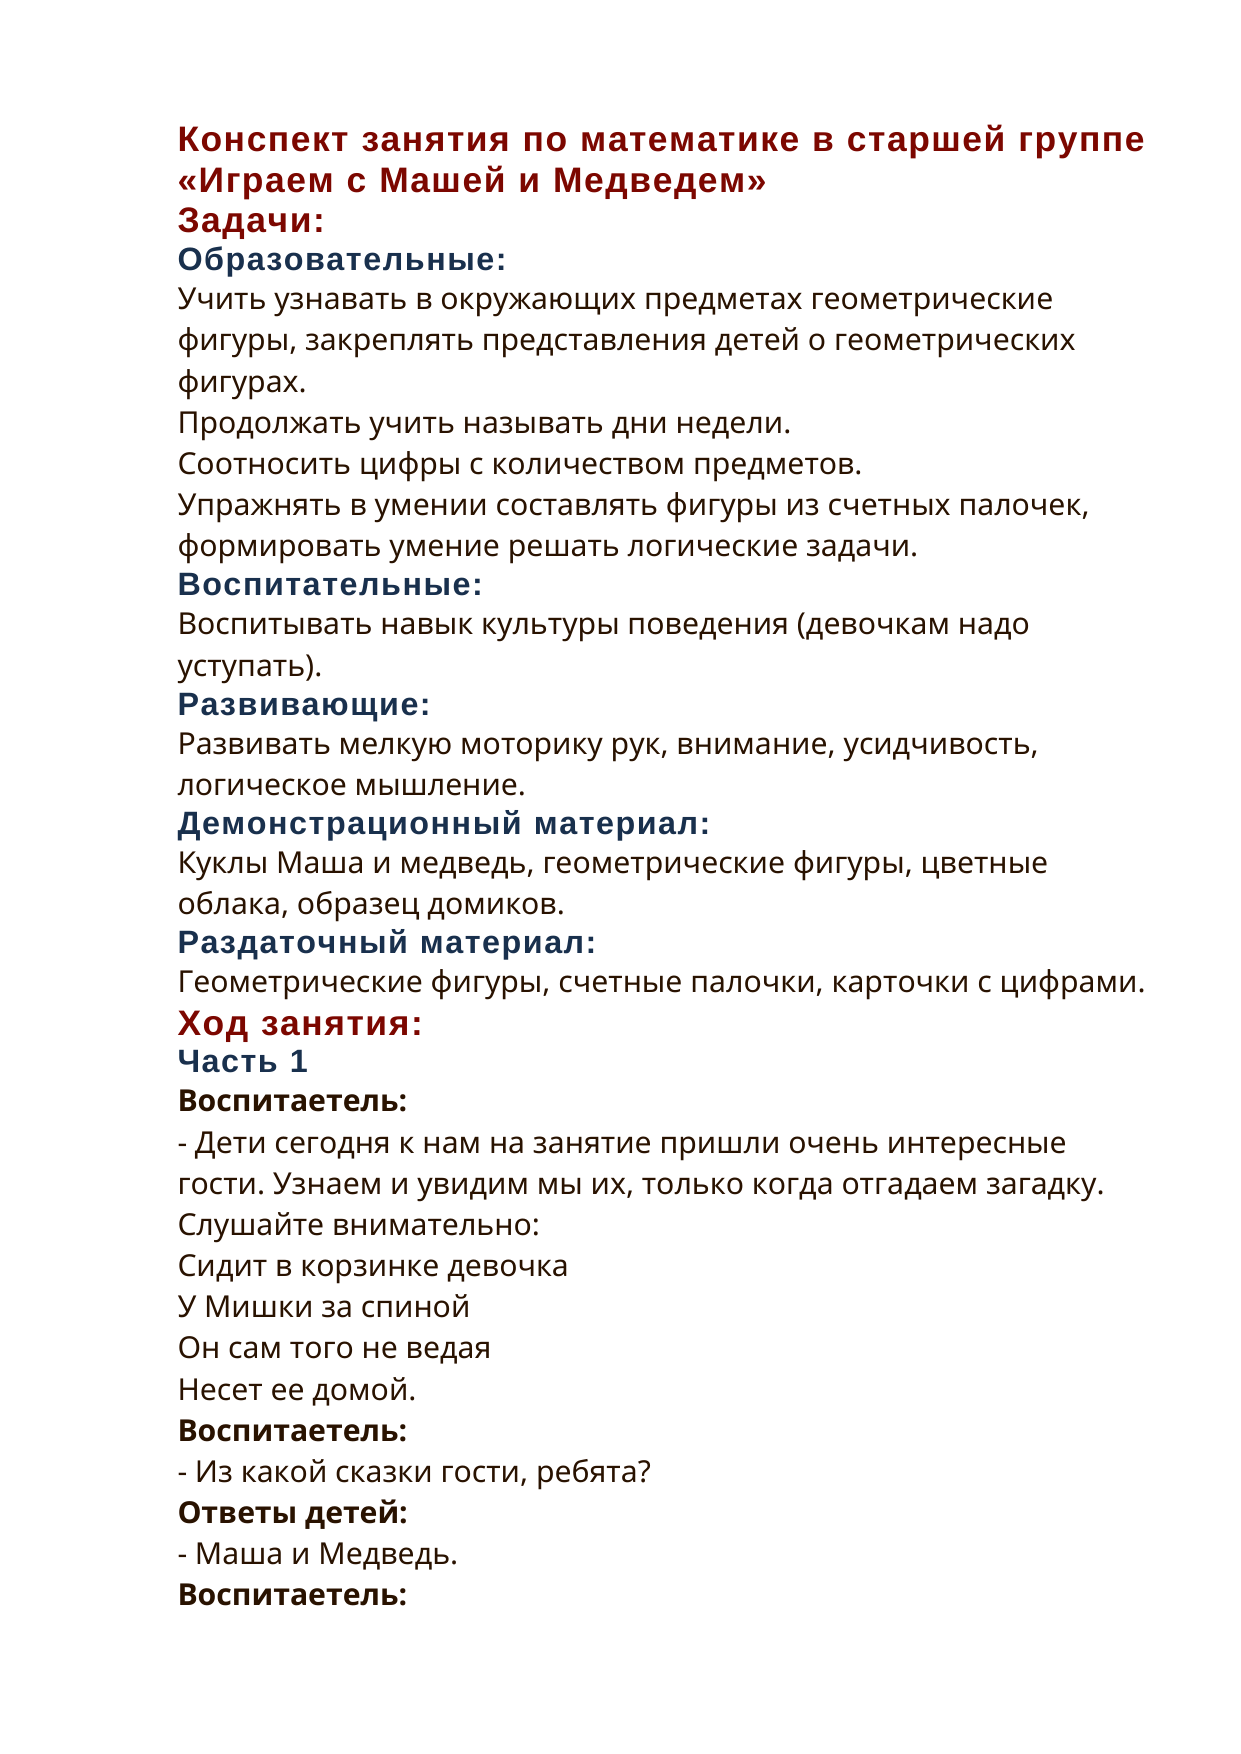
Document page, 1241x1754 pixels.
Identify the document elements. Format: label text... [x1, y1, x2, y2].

text - Дети сегодня к нам на занятие пришли очень интересные гости. Узнаем и увидим мы их, только когда отгадаем загадку. Слушайте внимательно: [177, 1121, 1152, 1244]
text Воспитательные: [177, 565, 1152, 602]
text Образовательные: [177, 240, 1152, 277]
text Демонстрационный материал: [177, 804, 1152, 841]
text Воспитывать навык культуры поведения (девочкам надо уступать). [177, 602, 1152, 685]
text Ход занятия: [177, 1002, 1152, 1042]
text Воспитаетель: [177, 1079, 1152, 1121]
text Задачи: [177, 199, 1152, 240]
text Развивать мелкую моторику рук, внимание, усидчивость, логическое мышление. [177, 722, 1152, 804]
text Развивающие: [177, 685, 1152, 722]
text Куклы Маша и медведь, геометрические фигуры, цветные облака, образец домиков. [177, 841, 1152, 923]
text Конспект занятия по математике в старшей группе «Играем с Машей и Медведем» [177, 118, 1152, 199]
text - Из какой сказки гости, ребята? [177, 1450, 1152, 1491]
text Геометрические фигуры, счетные палочки, карточки с цифрами. [177, 961, 1152, 1002]
text Воспитаетель: [177, 1409, 1152, 1450]
text Учить узнавать в окружающих предметах геометрические фигуры, закреплять представления детей о геометрических фигурах. Продолжать учить называть дни недели. Соотносить цифры с количеством предметов. Упражнять в умении составлять фигуры из счетных палочек, формировать умение решать логические задачи. [177, 277, 1152, 565]
text Воспитаетель: [177, 1573, 1152, 1614]
text Часть 1 [177, 1042, 1152, 1079]
text - Маша и Медведь. [177, 1532, 1152, 1573]
text Сидит в корзинке девочка У Мишки за спиной Он сам того не ведая Несет ее домой. [177, 1244, 1152, 1409]
text Раздаточный материал: [177, 923, 1152, 961]
text Ответы детей: [177, 1491, 1152, 1532]
